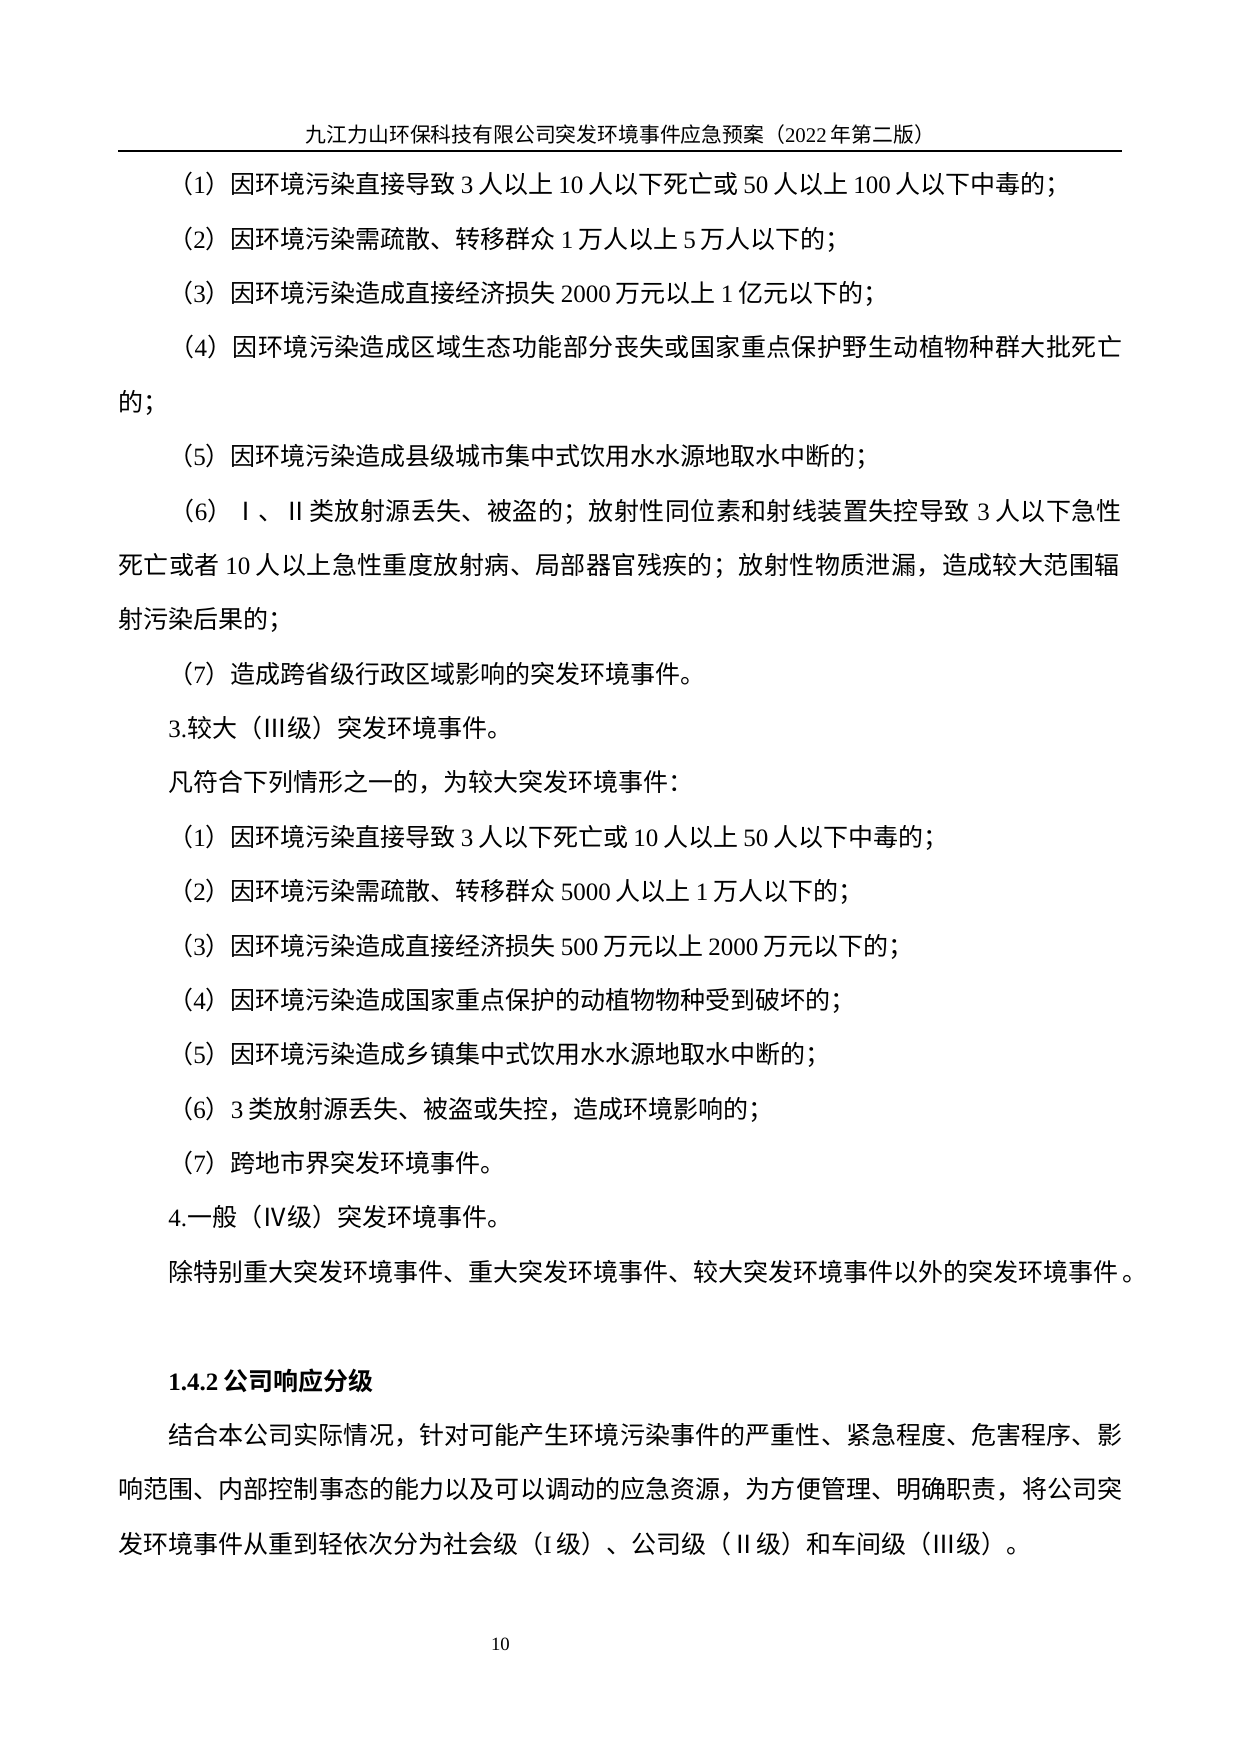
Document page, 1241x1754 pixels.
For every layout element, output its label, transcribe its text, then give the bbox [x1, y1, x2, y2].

text （7）造成跨省级行政区域影响的突发环境事件。 [118, 654, 1122, 690]
text 3.较大（Ⅲ级）突发环境事件。 凡符合下列情形之一的，为较大突发环境事件： （1）因环境污染直接导致3人以下死亡或10人以上50人以下中毒的； （2）因环境污染需疏散、转移群众5000人以上1万人以下的； （3）因环境污染造成直接经济损失500万元以上2000万元以下的； （4）因环境污染造成国家重点保护的动植物物种受到破坏的； （5）因环境污染造成乡镇集中式饮用水水源地取水中断的； （6）3类放射源丢失、被盗或失控，造成环境影响的； （7）跨地市界突发环境事件。 [118, 708, 1122, 1180]
text 结合本公司实际情况，针对可能产生环境污染事件的严重性、紧急程度、危害程序、影响范围、内部控制事态的能力以及可以调动的应急资源，为方便管理、明确职责，将公司突发环境事件从重到轻依次分为社会级（I级）、公司级（Ⅱ级）和车间级（Ⅲ级）。 [118, 1415, 1122, 1560]
text 4.一般（Ⅳ级）突发环境事件。 除特别重大突发环境事件、重大突发环境事件、较大突发环境事件以外的突发环境事件。 [118, 1198, 1122, 1343]
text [118, 165, 1122, 636]
text 1.4.2公司响应分级 [118, 1361, 1122, 1397]
